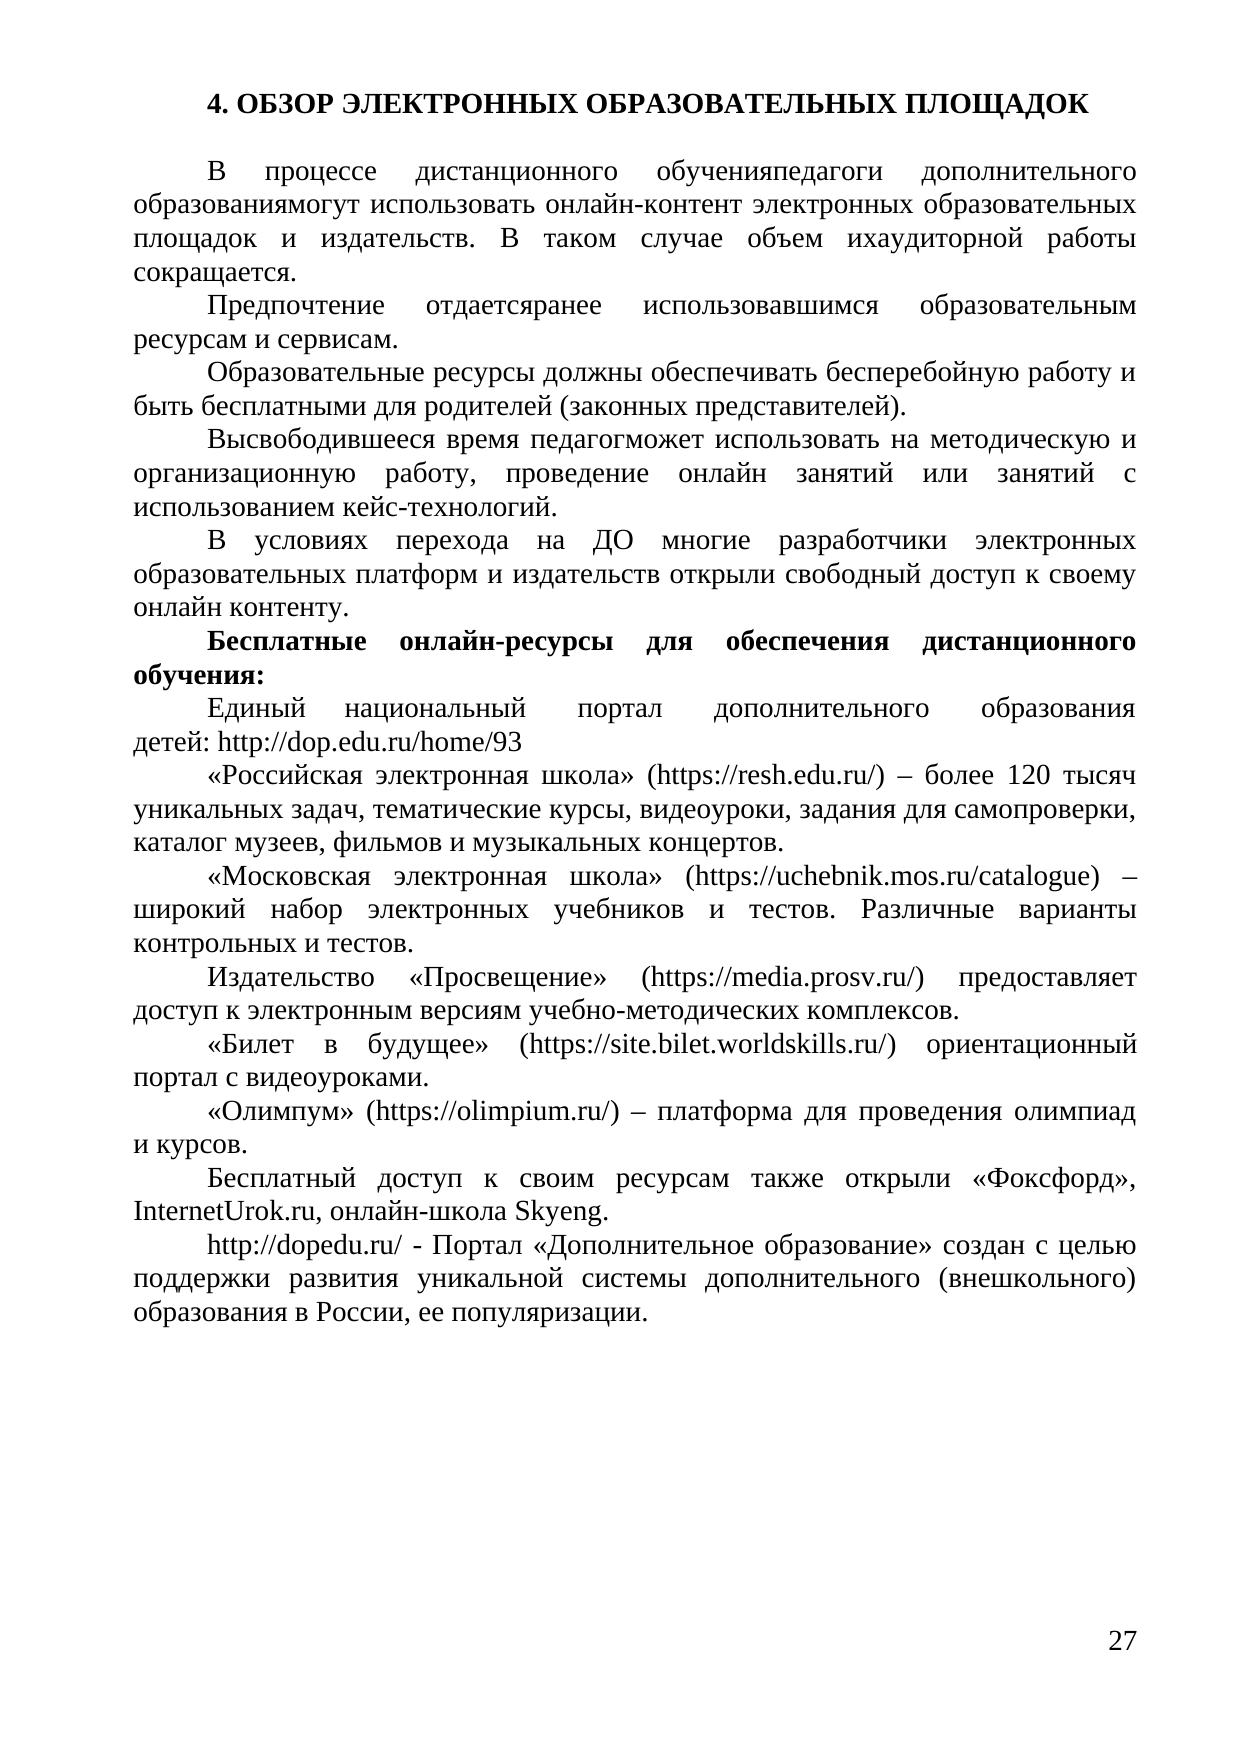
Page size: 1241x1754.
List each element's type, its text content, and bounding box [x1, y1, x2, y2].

text «Московская электронная школа» (https://uchebnik.mos.ru/catalogue) – широкий набор электронных учебников и тестов. Различные варианты контрольных и тестов. [133, 858, 1138, 959]
subtitle ОБЗОР ЭЛЕКТРОННЫХ ОБРАЗОВАТЕЛЬНЫХ ПЛОЩАДОК [207, 87, 1209, 120]
text В условиях перехода на ДО многие разработчики электронных образовательных платформ и издательств открыли свободный доступ к своему онлайн контенту. [133, 522, 1137, 623]
text В процессе дистанционного обученияпедагоги дополнительного образованиямогут использовать онлайн-контент электронных образовательных площадок и издательств. В таком случае объем ихаудиторной работы сокращается. [133, 153, 1137, 287]
text Единый национальный портал дополнительного образования детей: http://dop.edu.ru/home/93 [133, 690, 1136, 757]
text Высвободившееся время педагогможет использовать на методическую и организационную работу, проведение онлайн занятий или занятий с использованием кейс-технологий. [133, 422, 1138, 522]
text Бесплатный доступ к своим ресурсам также открыли «Фоксфорд», InternetUrok.ru, онлайн-школа Skyeng. [133, 1160, 1137, 1227]
subtitle Бесплатные онлайн-ресурсы для обеспечения дистанционного обучения: [133, 623, 1137, 690]
text Издательство «Просвещение» (https://media.prosv.ru/) предоставляет доступ к электронным версиям учебно-методических комплексов. [133, 959, 1138, 1026]
text «Билет в будущее» (https://site.bilet.worldskills.ru/) ориентационный портал с видеоуроками. [133, 1026, 1137, 1093]
text Образовательные ресурсы должны обеспечивать бесперебойную работу и быть бесплатными для родителей (законных представителей). [133, 354, 1136, 422]
text «Российская электронная школа» (https://resh.edu.ru/) – более 120 тысяч уникальных задач, тематические курсы, видеоуроки, задания для самопроверки, каталог музеев, фильмов и музыкальных концертов. [133, 757, 1137, 858]
text Предпочтение отдаетсяранее использовавшимся образовательным ресурсам и сервисам. [133, 287, 1137, 354]
text «Олимпум» (https://olimpium.ru/) – платформа для проведения олимпиад и курсов. [133, 1093, 1137, 1160]
text http://dopedu.ru/ - Портал «Дополнительное образование» создан с целью поддержки развития уникальной системы дополнительного (внешкольного) образования в России, ее популяризации. [133, 1227, 1137, 1328]
